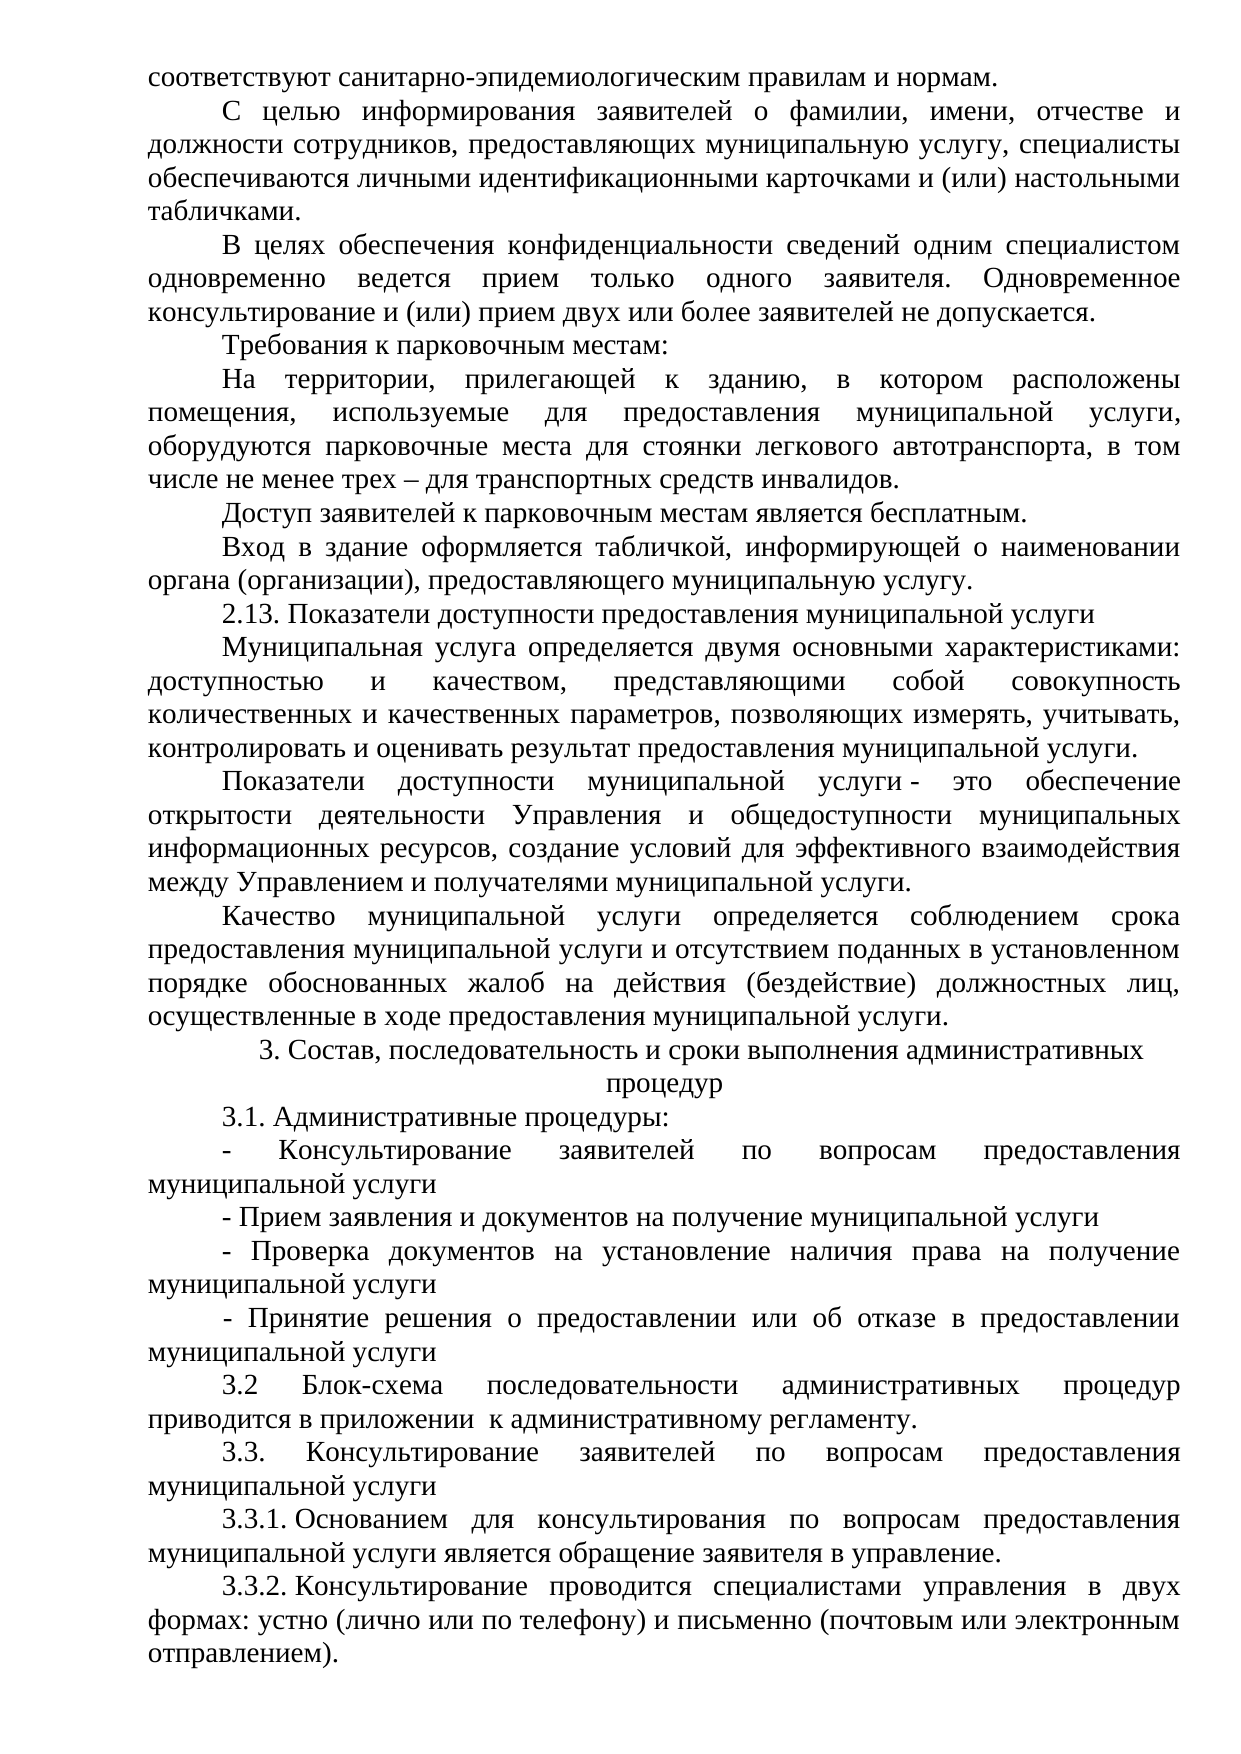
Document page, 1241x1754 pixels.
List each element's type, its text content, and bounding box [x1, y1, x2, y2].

text 3. Состав, последовательность и сроки выполнения административных процедур [148, 1032, 1181, 1099]
text Вход в здание оформляется табличкой, информирующей о наименовании органа (организации), предоставляющего муниципальную услугу. [148, 529, 1181, 596]
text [148, 59, 1181, 93]
text - Принятие решения о предоставлении или об отказе в предоставлении муниципальной услуги [148, 1300, 1181, 1367]
text Доступ заявителей к парковочным местам является бесплатным. [148, 495, 1181, 529]
text - Проверка документов на установление наличия права на получение муниципальной услуги [148, 1233, 1181, 1300]
text С целью информирования заявителей о фамилии, имени, отчестве и должности сотрудников, предоставляющих муниципальную услугу, специалисты обеспечиваются личными идентификационными карточками и (или) настольными табличками. [148, 93, 1181, 227]
text 3.2 Блок-схема последовательности административных процедур приводится в приложении к административному регламенту. [148, 1367, 1181, 1434]
text Качество муниципальной услуги определяется соблюдением срока предоставления муниципальной услуги и отсутствием поданных в установленном порядке обоснованных жалоб на действия (бездействие) должностных лиц, осуществленные в ходе предоставления муниципальной услуги. [148, 898, 1181, 1032]
text - Прием заявления и документов на получение муниципальной услуги [148, 1199, 1181, 1233]
text Показатели доступности муниципальной услуги - это обеспечение открытости деятельности Управления и общедоступности муниципальных информационных ресурсов, создание условий для эффективного взаимодействия между Управлением и получателями муниципальной услуги. [148, 763, 1181, 898]
text Муниципальная услуга определяется двумя основными характеристиками: доступностью и качеством, представляющими собой совокупность количественных и качественных параметров, позволяющих измерять, учитывать, контролировать и оценивать результат предоставления муниципальной услуги. [148, 629, 1181, 763]
text 3.3.1. Основанием для консультирования по вопросам предоставления муниципальной услуги является обращение заявителя в управление. [148, 1501, 1181, 1568]
text На территории, прилегающей к зданию, в котором расположены помещения, используемые для предоставления муниципальной услуги, оборудуются парковочные места для стоянки легкового автотранспорта, в том числе не менее трех – для транспортных средств инвалидов. [148, 361, 1181, 495]
text 3.3. Консультирование заявителей по вопросам предоставления муниципальной услуги [148, 1434, 1181, 1501]
text 3.1. Административные процедуры: [148, 1099, 1181, 1132]
text 2.13. Показатели доступности предоставления муниципальной услуги [148, 596, 1181, 629]
text В целях обеспечения конфиденциальности сведений одним специалистом одновременно ведется прием только одного заявителя. Одновременное консультирование и (или) прием двух или более заявителей не допускается. [148, 227, 1181, 327]
text 3.3.2. Консультирование проводится специалистами управления в двух формах: устно (лично или по телефону) и письменно (почтовым или электронным отправлением). [148, 1568, 1181, 1669]
text Требования к парковочным местам: [148, 327, 1181, 361]
text - Консультирование заявителей по вопросам предоставления муниципальной услуги [148, 1132, 1181, 1199]
